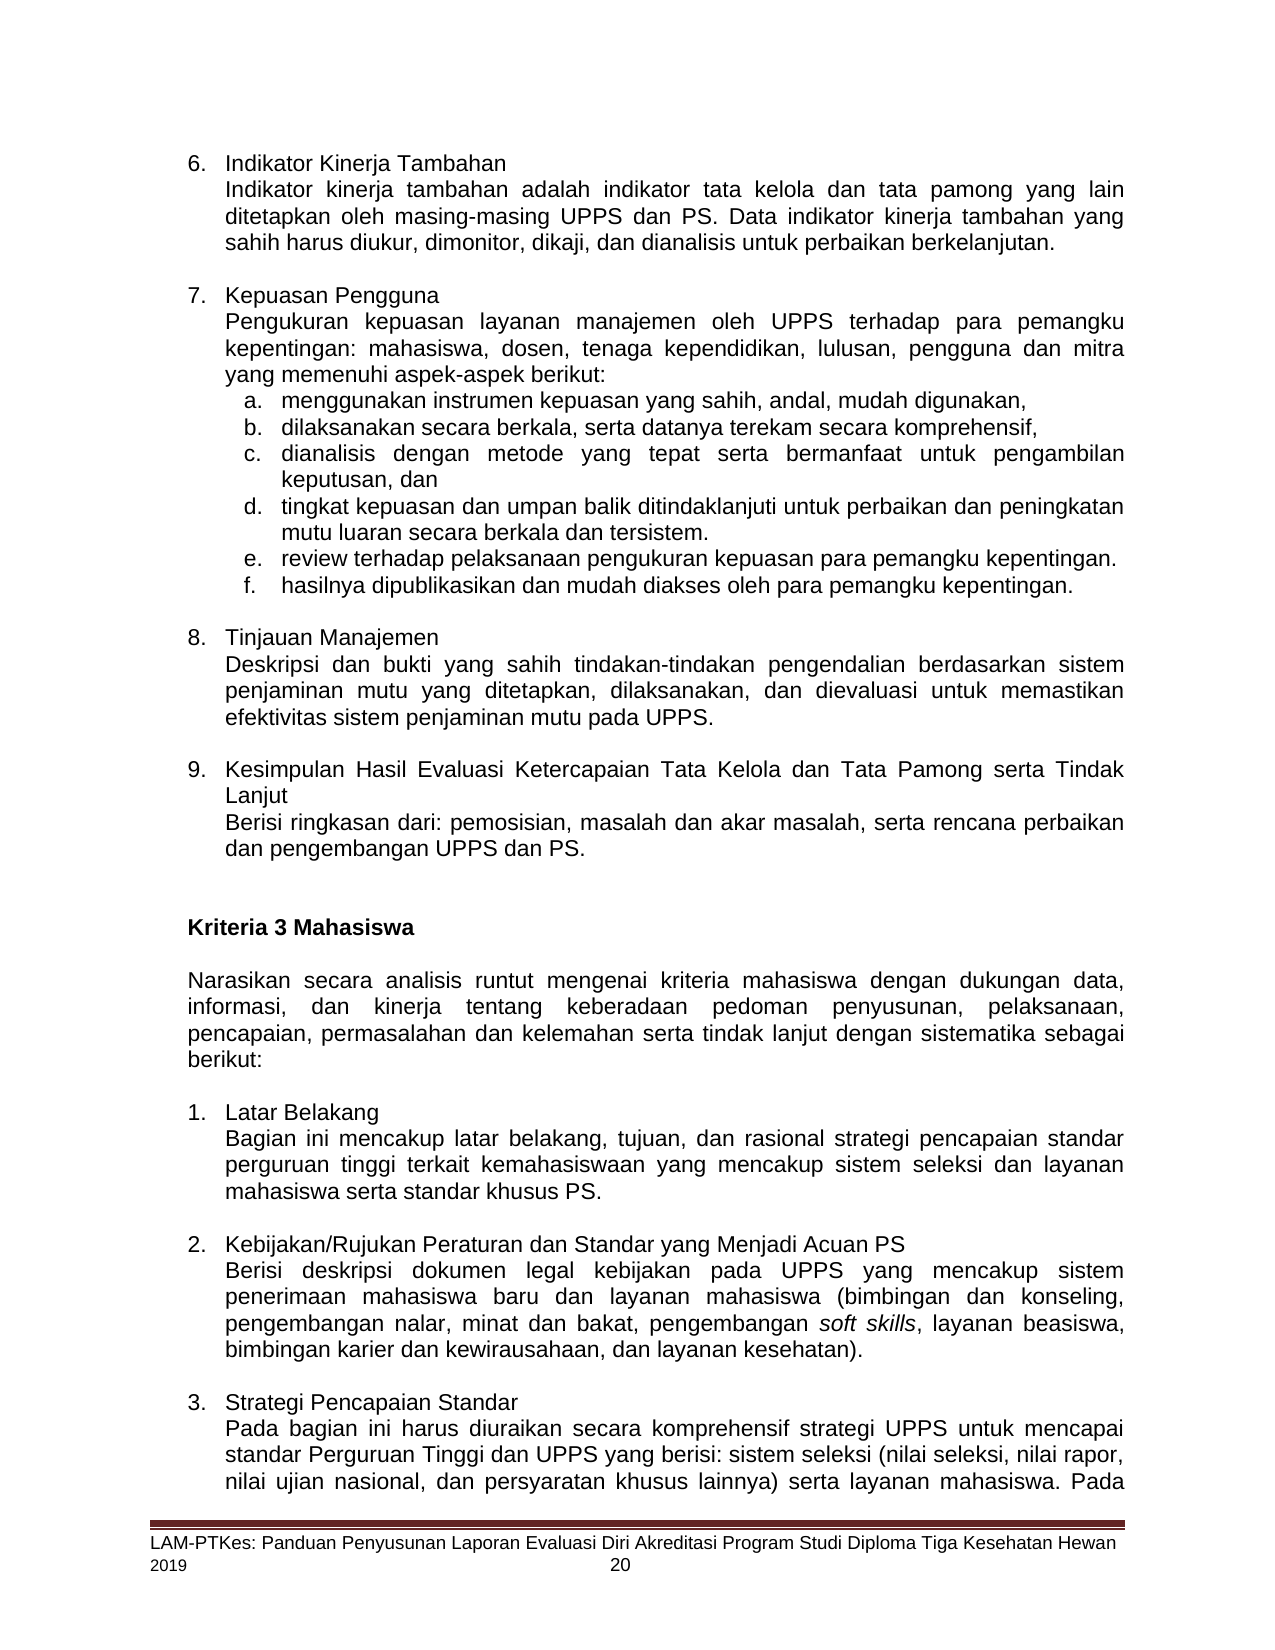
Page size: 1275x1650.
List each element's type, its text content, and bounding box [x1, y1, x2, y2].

text Berisi ringkasan dari: pemosisian, masalah dan akar masalah, serta rencana perbaikan dan pengembangan UPPS dan PS. [225, 809, 1125, 862]
subtitle Kriteria 3 Mahasiswa [187, 914, 1125, 941]
text Bagian ini mencakup latar belakang, tujuan, dan rasional strategi pencapaian standar perguruan tinggi terkait kemahasiswaan yang mencakup sistem seleksi dan layanan mahasiswa serta standar khusus PS. [225, 1125, 1125, 1204]
text Deskripsi dan bukti yang sahih tindakan-tindakan pengendalian berdasarkan sistem penjaminan mutu yang ditetapkan, dilaksanakan, dan dievaluasi untuk memastikan efektivitas sistem penjaminan mutu pada UPPS. [225, 651, 1125, 730]
list Strategi Pencapaian Standar [187, 1389, 1125, 1415]
list Indikator Kinerja Tambahan [187, 150, 1125, 176]
list dilaksanakan secara berkala, serta datanya terekam secara komprehensif, [244, 413, 1125, 440]
list Kebijakan/Rujukan Peraturan dan Standar yang Menjadi Acuan PS [187, 1231, 1125, 1257]
text Berisi deskripsi dokumen legal kebijakan pada UPPS yang mencakup sistem penerimaan mahasiswa baru dan layanan mahasiswa (bimbingan dan konseling, pengembangan nalar, minat dan bakat, pengembangan soft skills, layanan beasiswa, bimbingan karier dan kewirausahaan, dan layanan kesehatan). [225, 1257, 1125, 1362]
list Tinjauan Manajemen [187, 624, 1125, 651]
list Kepuasan Pengguna [187, 282, 1125, 308]
list hasilnya dipublikasikan dan mudah diakses oleh para pemangku kepentingan. [244, 572, 1125, 598]
list menggunakan instrumen kepuasan yang sahih, andal, mudah digunakan, [244, 387, 1125, 413]
list dianalisis dengan metode yang tepat serta bermanfaat untuk pengambilan keputusan, dan [244, 440, 1125, 493]
text Indikator kinerja tambahan adalah indikator tata kelola dan tata pamong yang lain ditetapkan oleh masing-masing UPPS dan PS. Data indikator kinerja tambahan yang sahih harus diukur, dimonitor, dikaji, dan dianalisis untuk perbaikan berkelanjutan. [225, 176, 1125, 255]
text Narasikan secara analisis runtut mengenai kriteria mahasiswa dengan dukungan data, informasi, dan kinerja tentang keberadaan pedoman penyusunan, pelaksanaan, pencapaian, permasalahan dan kelemahan serta tindak lanjut dengan sistematika sebagai berikut: [187, 967, 1125, 1072]
list Latar Belakang [187, 1099, 1125, 1125]
list review terhadap pelaksanaan pengukuran kepuasan para pemangku kepentingan. [244, 545, 1125, 572]
text Pengukuran kepuasan layanan manajemen oleh UPPS terhadap para pemangku kepentingan: mahasiswa, dosen, tenaga kependidikan, lulusan, pengguna dan mitra yang memenuhi aspek-aspek berikut: [225, 308, 1125, 387]
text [225, 1415, 1125, 1494]
list Kesimpulan Hasil Evaluasi Ketercapaian Tata Kelola dan Tata Pamong serta Tindak Lanjut [187, 756, 1125, 809]
list tingkat kepuasan dan umpan balik ditindaklanjuti untuk perbaikan dan peningkatan mutu luaran secara berkala dan tersistem. [244, 493, 1125, 545]
